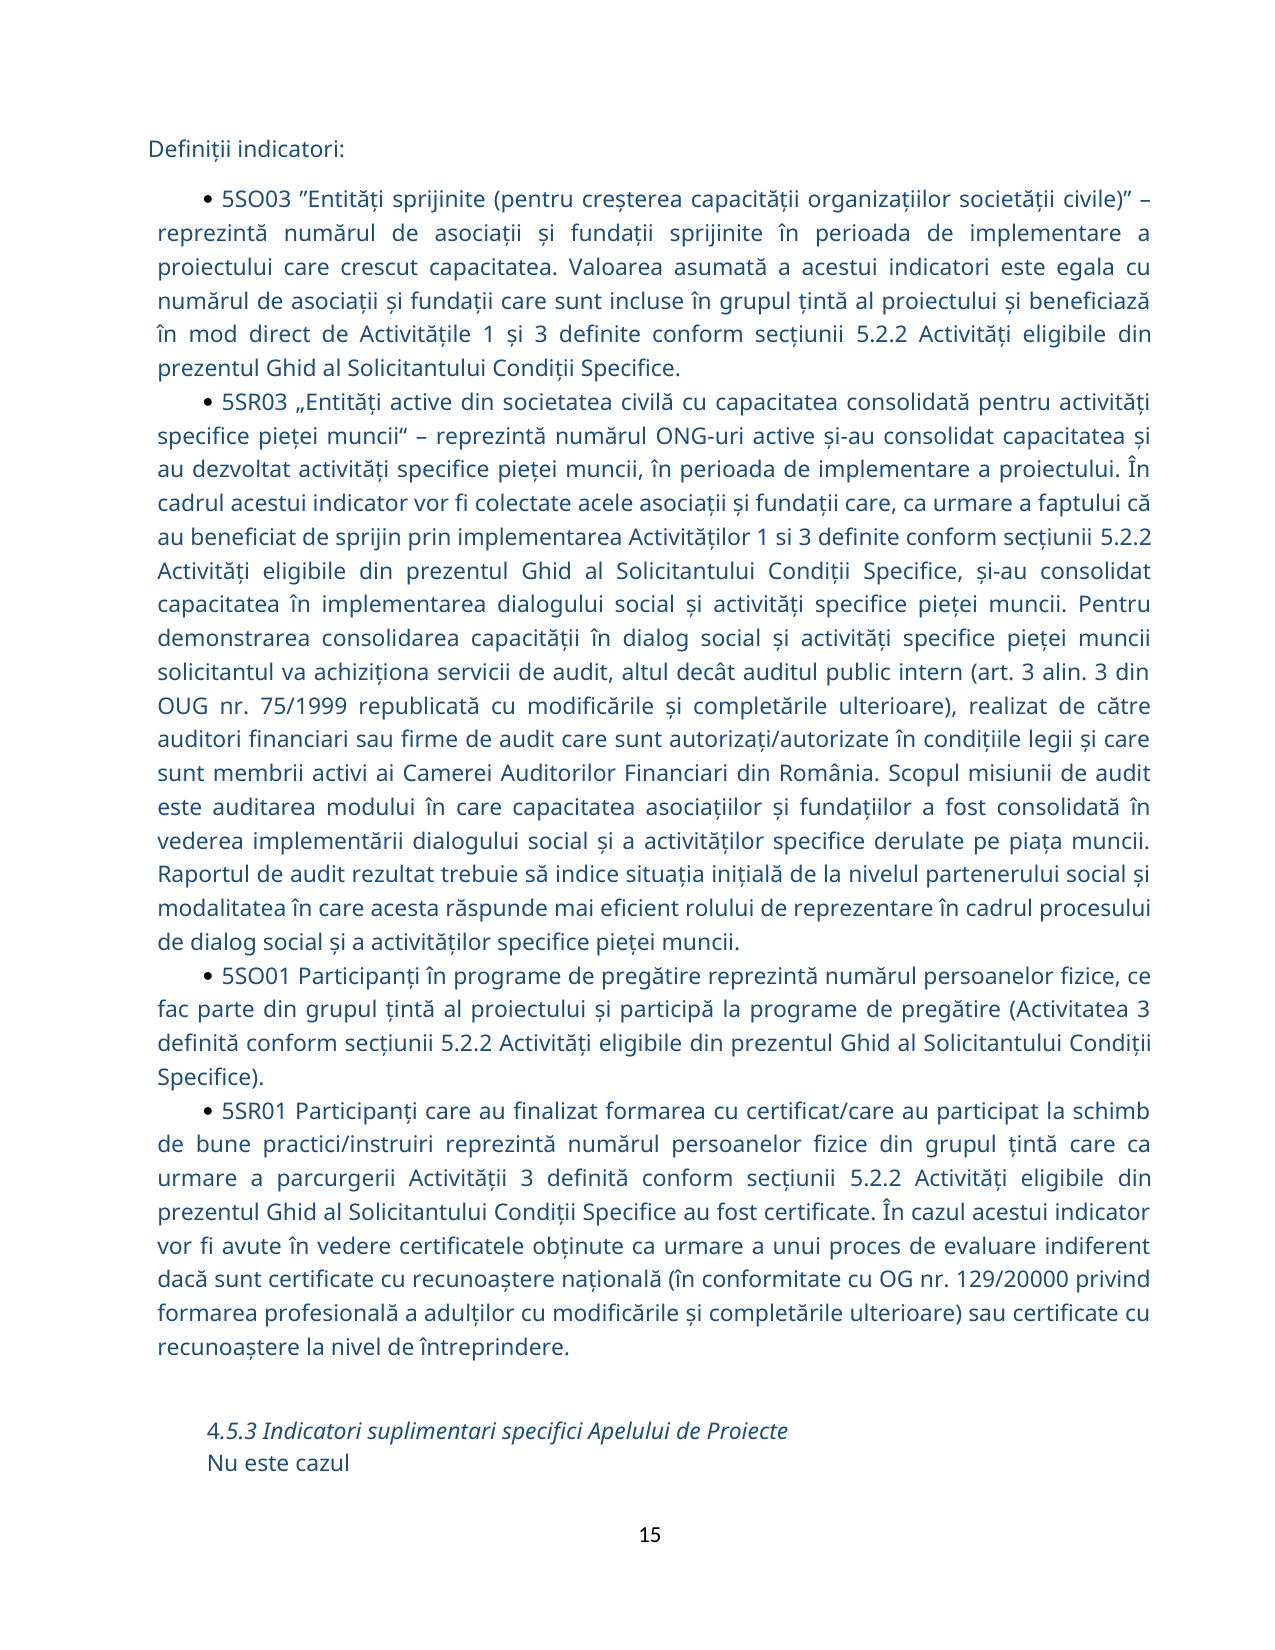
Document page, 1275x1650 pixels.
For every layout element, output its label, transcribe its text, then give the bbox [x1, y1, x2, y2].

text Definiții indicatori: [148, 133, 1152, 164]
list 5SR01 Participanți care au finalizat formarea cu certificat/care au participat la schimb de bune practici/instruiri reprezintă numărul persoanelor fizice din grupul țintă care ca urmare a parcurgerii Activității 3 definită conform secțiunii 5.2.2 Activități eligibile din prezentul Ghid al Solicitantului Condiții Specifice au fost certificate. În cazul acestui indicator vor fi avute în vedere certificatele obținute ca urmare a unui proces de evaluare indiferent dacă sunt certificate cu recunoaștere națională (în conformitate cu OG nr. 129/20000 privind formarea profesională a adulților cu modificările și completările ulterioare) sau certificate cu recunoaștere la nivel de întreprindere. [157, 1094, 1152, 1362]
list 5SO01 Participanți în programe de pregătire reprezintă numărul persoanelor fizice, ce fac parte din grupul țintă al proiectului și participă la programe de pregătire (Activitatea 3 definită conform secțiunii 5.2.2 Activități eligibile din prezentul Ghid al Solicitantului Condiții Specifice). [157, 959, 1152, 1092]
text Nu este cazul [148, 1447, 1152, 1478]
list 5SR03 „Entități active din societatea civilă cu capacitatea consolidată pentru activități specifice pieței muncii“ – reprezintă numărul ONG-uri active și-au consolidat capacitatea și au dezvoltat activități specifice pieței muncii, în perioada de implementare a proiectului. În cadrul acestui indicator vor fi colectate acele asociații și fundații care, ca urmare a faptului că au beneficiat de sprijin prin implementarea Activităților 1 si 3 definite conform secțiunii 5.2.2 Activități eligibile din prezentul Ghid al Solicitantului Condiții Specifice, și-au consolidat capacitatea în implementarea dialogului social și activități specifice pieței muncii. Pentru demonstrarea consolidarea capacității în dialog social și activități specifice pieței muncii solicitantul va achiziționa servicii de audit, altul decât auditul public intern (art. 3 alin. 3 din OUG nr. 75/1999 republicată cu modificările și completările ulterioare), realizat de către auditori financiari sau firme de audit care sunt autorizați/autorizate în condițiile legii și care sunt membrii activi ai Camerei Auditorilor Financiari din România. Scopul misiunii de audit este auditarea modului în care capacitatea asociațiilor și fundațiilor a fost consolidată în vederea implementării dialogului social și a activităților specifice derulate pe piața muncii. Raportul de audit rezultat trebuie să indice situația inițială de la nivelul partenerului social și modalitatea în care acesta răspunde mai eficient rolului de reprezentare în cadrul procesului de dialog social și a activităților specifice pieței muncii. [157, 386, 1152, 957]
list 5SO03 ”Entități sprijinite (pentru creșterea capacității organizațiilor societății civile)” – reprezintă numărul de asociații și fundații sprijinite în perioada de implementare a proiectului care crescut capacitatea. Valoarea asumată a acestui indicatori este egala cu numărul de asociații și fundații care sunt incluse în grupul țintă al proiectului și beneficiază în mod direct de Activitățile 1 și 3 definite conform secțiunii 5.2.2 Activități eligibile din prezentul Ghid al Solicitantului Condiții Specifice. [157, 183, 1152, 383]
subtitle 4.5.3 Indicatori suplimentari specifici Apelului de Proiecte [207, 1415, 1152, 1447]
